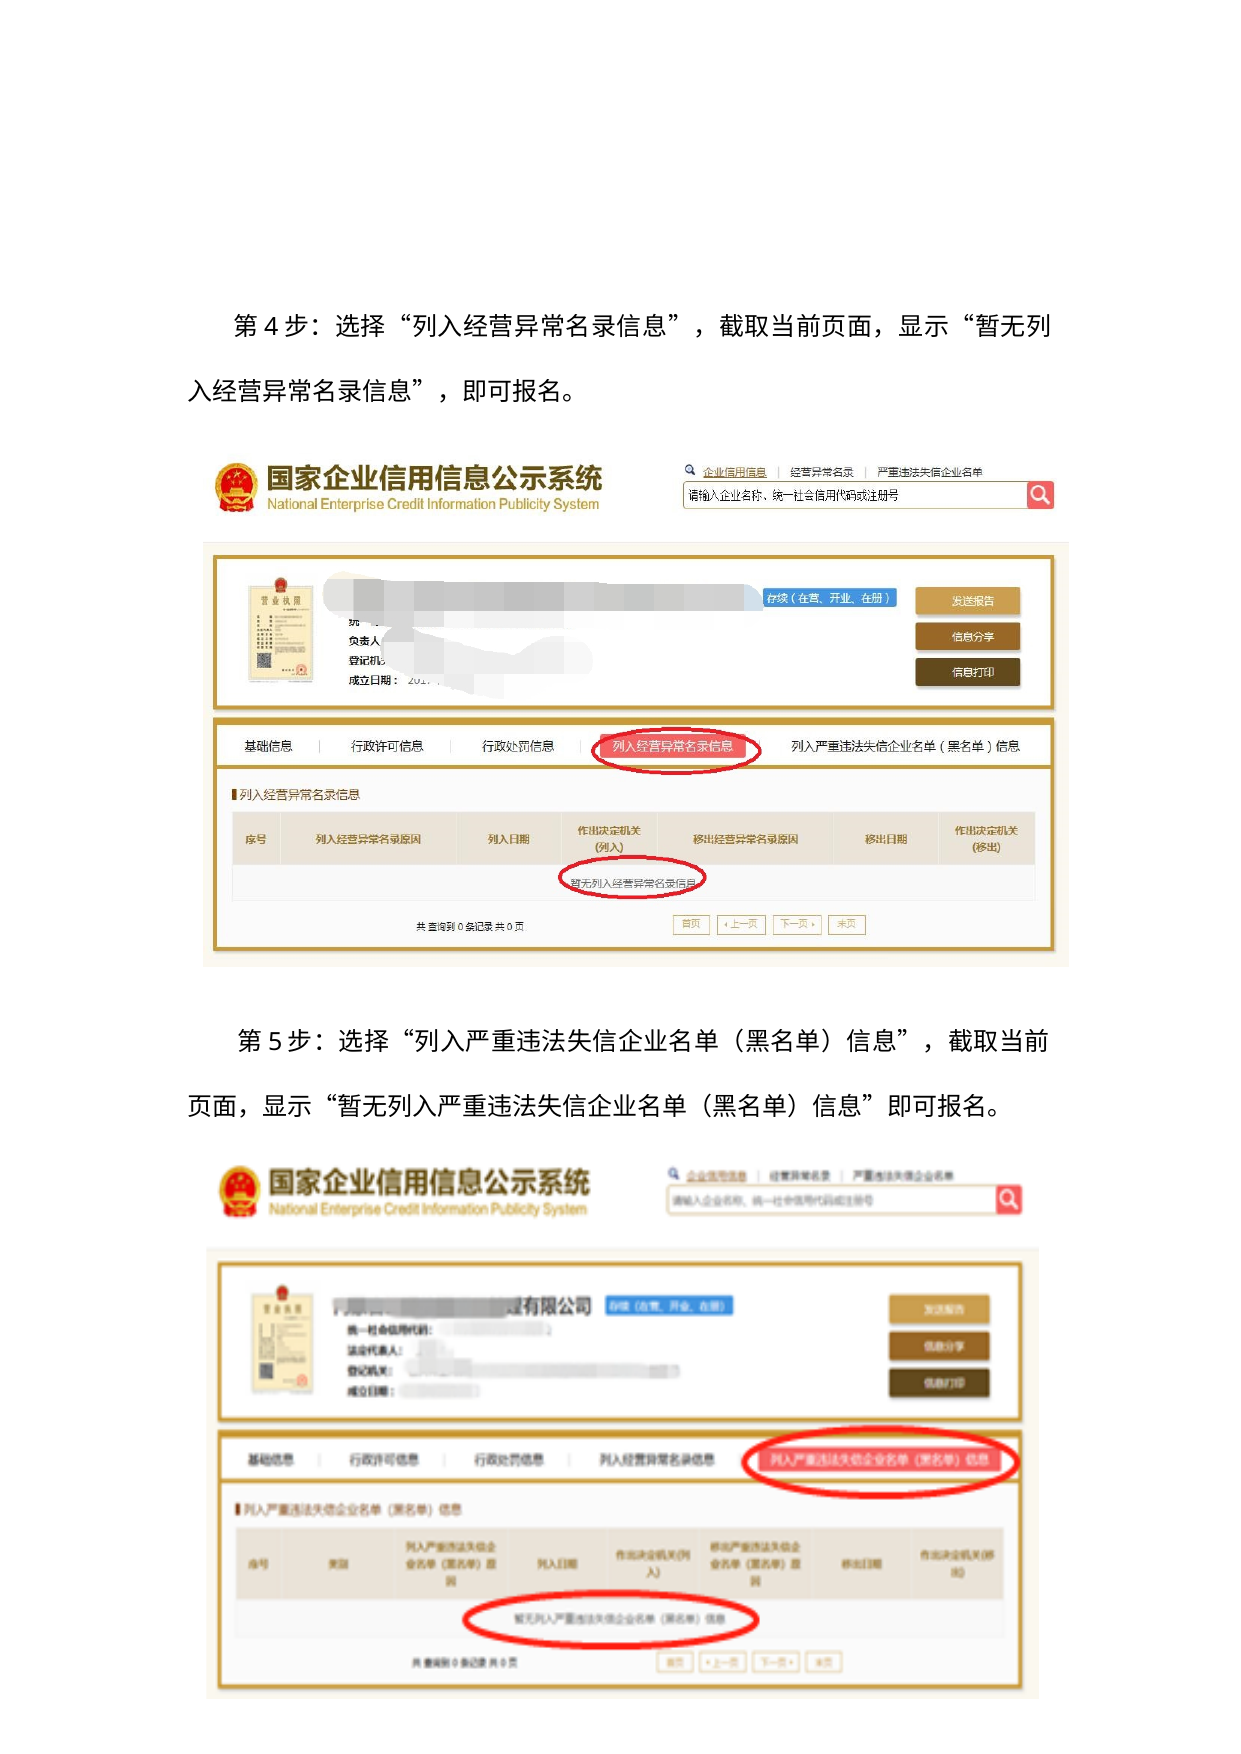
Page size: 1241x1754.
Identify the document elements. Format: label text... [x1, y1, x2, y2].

text 第4步：选择“列入经营异常名录信息”，截取当前页面，显示“暂无列入经营异常名录信息”，即可报名。 [187, 292, 1053, 422]
text 第5步：选择“列入严重违法失信企业名单（黑名单）信息”，截取当前页面，显示“暂无列入严重违法失信企业名单（黑名单）信息”即可报名。 [187, 1007, 1053, 1137]
picture [206, 1157, 1039, 1699]
picture [203, 453, 1069, 967]
